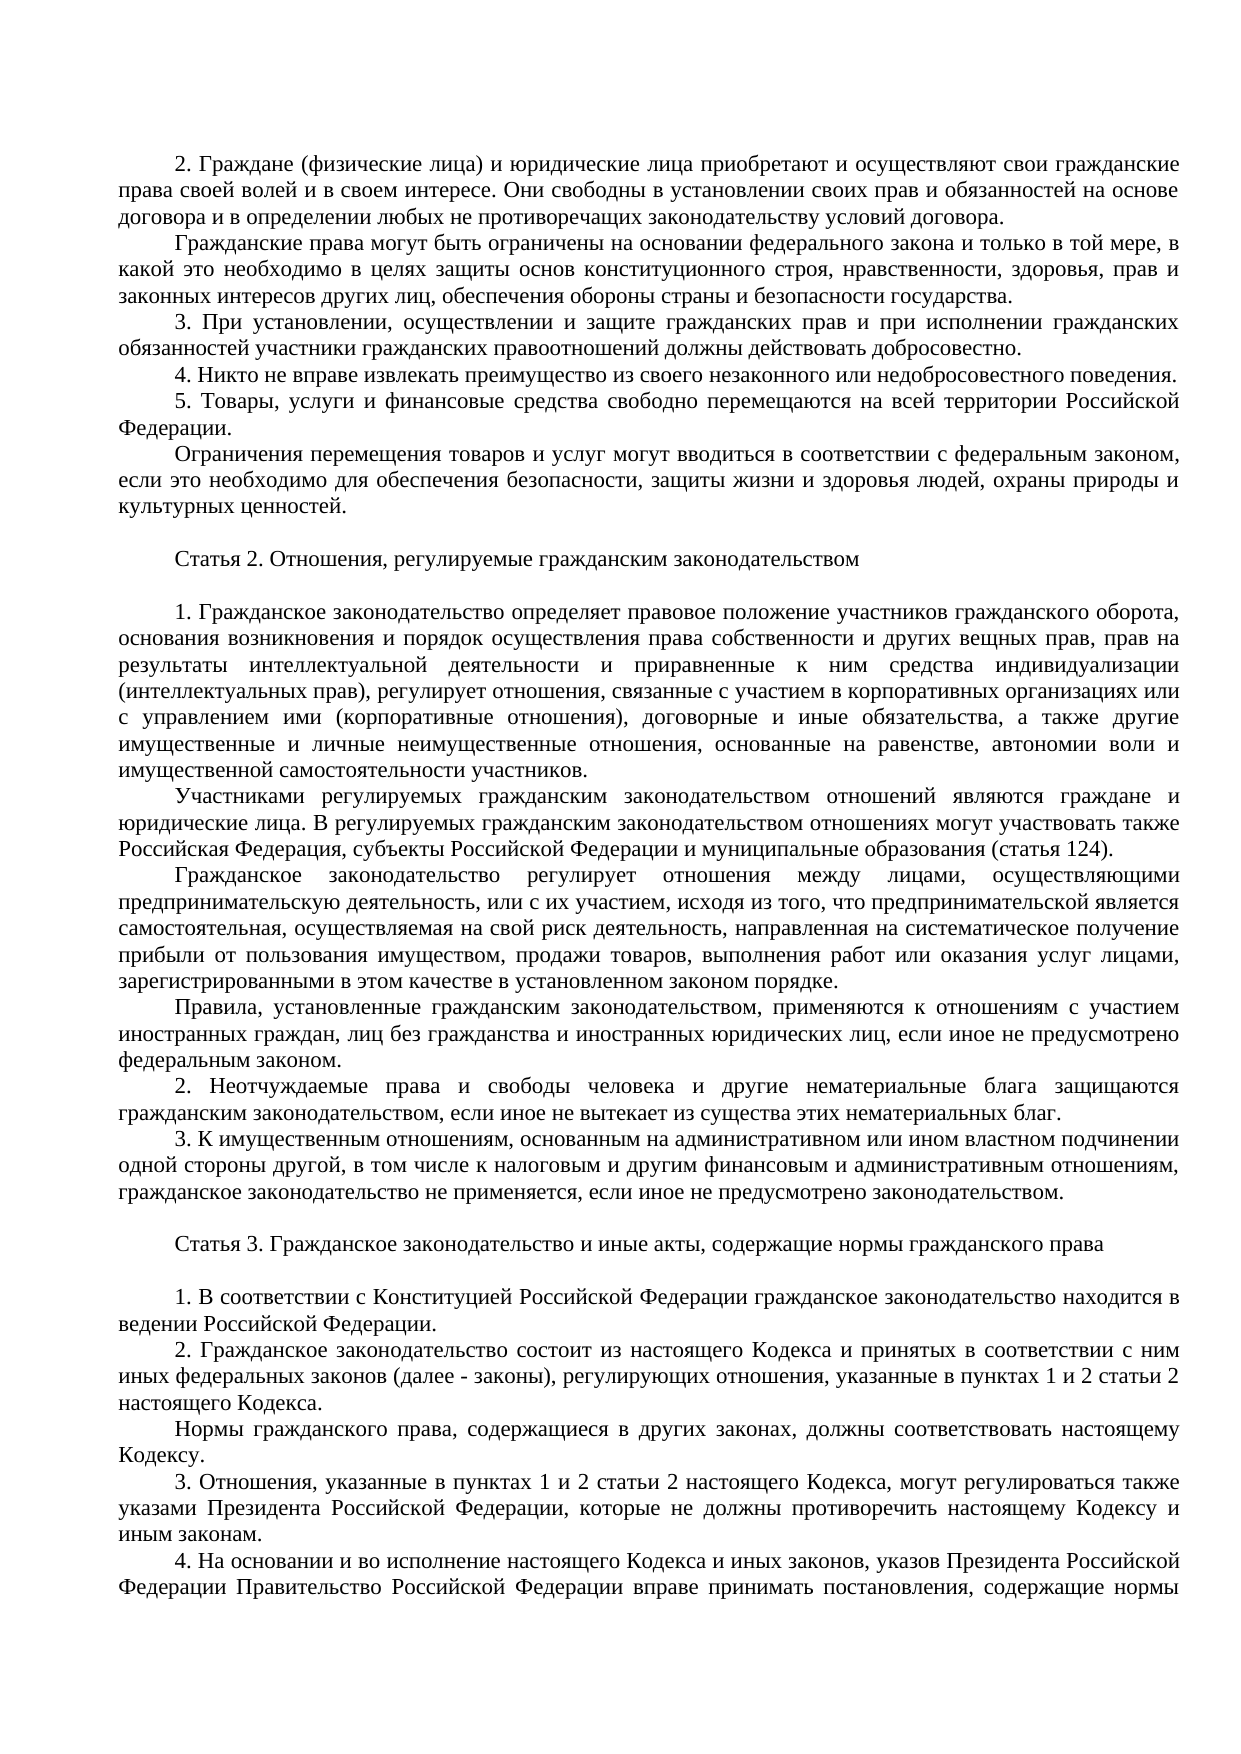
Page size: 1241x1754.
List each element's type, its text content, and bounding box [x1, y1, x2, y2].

text 1. В соответствии с Конституцией Российской Федерации гражданское законодательство находится в ведении Российской Федерации. [118, 1283, 1181, 1336]
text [118, 1547, 1181, 1599]
text 1. Гражданское законодательство определяет правовое положение участников гражданского оборота, основания возникновения и порядок осуществления права собственности и других вещных прав, прав на результаты интеллектуальной деятельности и приравненные к ним средства индивидуализации (интеллектуальных прав), регулирует отношения, связанные с участием в корпоративных организациях или с управлением ими (корпоративные отношения), договорные и иные обязательства, а также другие имущественные и личные неимущественные отношения, основанные на равенстве, автономии воли и имущественной самостоятельности участников. [118, 598, 1181, 782]
text Статья 3. Гражданское законодательство и иные акты, содержащие нормы гражданского права [118, 1231, 1181, 1257]
text 2. Неотчуждаемые права и свободы человека и другие нематериальные блага защищаются гражданским законодательством, если иное не вытекает из существа этих нематериальных благ. [118, 1072, 1181, 1125]
text Правила, установленные гражданским законодательством, применяются к отношениям с участием иностранных граждан, лиц без гражданства и иностранных юридических лиц, если иное не предусмотрено федеральным законом. [118, 993, 1181, 1072]
text Статья 2. Отношения, регулируемые гражданским законодательством [118, 545, 1181, 572]
text Гражданское законодательство регулирует отношения между лицами, осуществляющими предпринимательскую деятельность, или с их участием, исходя из того, что предпринимательской является самостоятельная, осуществляемая на свой риск деятельность, направленная на систематическое получение прибыли от пользования имуществом, продажи товаров, выполнения работ или оказания услуг лицами, зарегистрированными в этом качестве в установленном законом порядке. [118, 862, 1181, 993]
text Ограничения перемещения товаров и услуг могут вводиться в соответствии с федеральным законом, если это необходимо для обеспечения безопасности, защиты жизни и здоровья людей, охраны природы и культурных ценностей. [118, 440, 1181, 519]
text 5. Товары, услуги и финансовые средства свободно перемещаются на всей территории Российской Федерации. [118, 387, 1181, 440]
text Участниками регулируемых гражданским законодательством отношений являются граждане и юридические лица. В регулируемых гражданским законодательством отношениях могут участвовать также Российская Федерация, субъекты Российской Федерации и муниципальные образования (статья 124). [118, 782, 1181, 862]
text 3. Отношения, указанные в пунктах 1 и 2 статьи 2 настоящего Кодекса, могут регулироваться также указами Президента Российской Федерации, которые не должны противоречить настоящему Кодексу и иным законам. [118, 1468, 1181, 1547]
text Нормы гражданского права, содержащиеся в других законах, должны соответствовать настоящему Кодексу. [118, 1415, 1181, 1468]
text 2. Гражданское законодательство состоит из настоящего Кодекса и принятых в соответствии с ним иных федеральных законов (далее - законы), регулирующих отношения, указанные в пунктах 1 и 2 статьи 2 настоящего Кодекса. [118, 1336, 1181, 1415]
text 4. Никто не вправе извлекать преимущество из своего незаконного или недобросовестного поведения. [118, 361, 1181, 387]
text 3. При установлении, осуществлении и защите гражданских прав и при исполнении гражданских обязанностей участники гражданских правоотношений должны действовать добросовестно. [118, 308, 1181, 361]
text Гражданские права могут быть ограничены на основании федерального закона и только в той мере, в какой это необходимо в целях защиты основ конституционного строя, нравственности, здоровья, прав и законных интересов других лиц, обеспечения обороны страны и безопасности государства. [118, 229, 1181, 308]
text 2. Граждане (физические лица) и юридические лица приобретают и осуществляют свои гражданские права своей волей и в своем интересе. Они свободны в установлении своих прав и обязанностей на основе договора и в определении любых не противоречащих законодательству условий договора. [118, 150, 1181, 229]
text 3. К имущественным отношениям, основанным на административном или ином властном подчинении одной стороны другой, в том числе к налоговым и другим финансовым и административным отношениям, гражданское законодательство не применяется, если иное не предусмотрено законодательством. [118, 1125, 1181, 1204]
